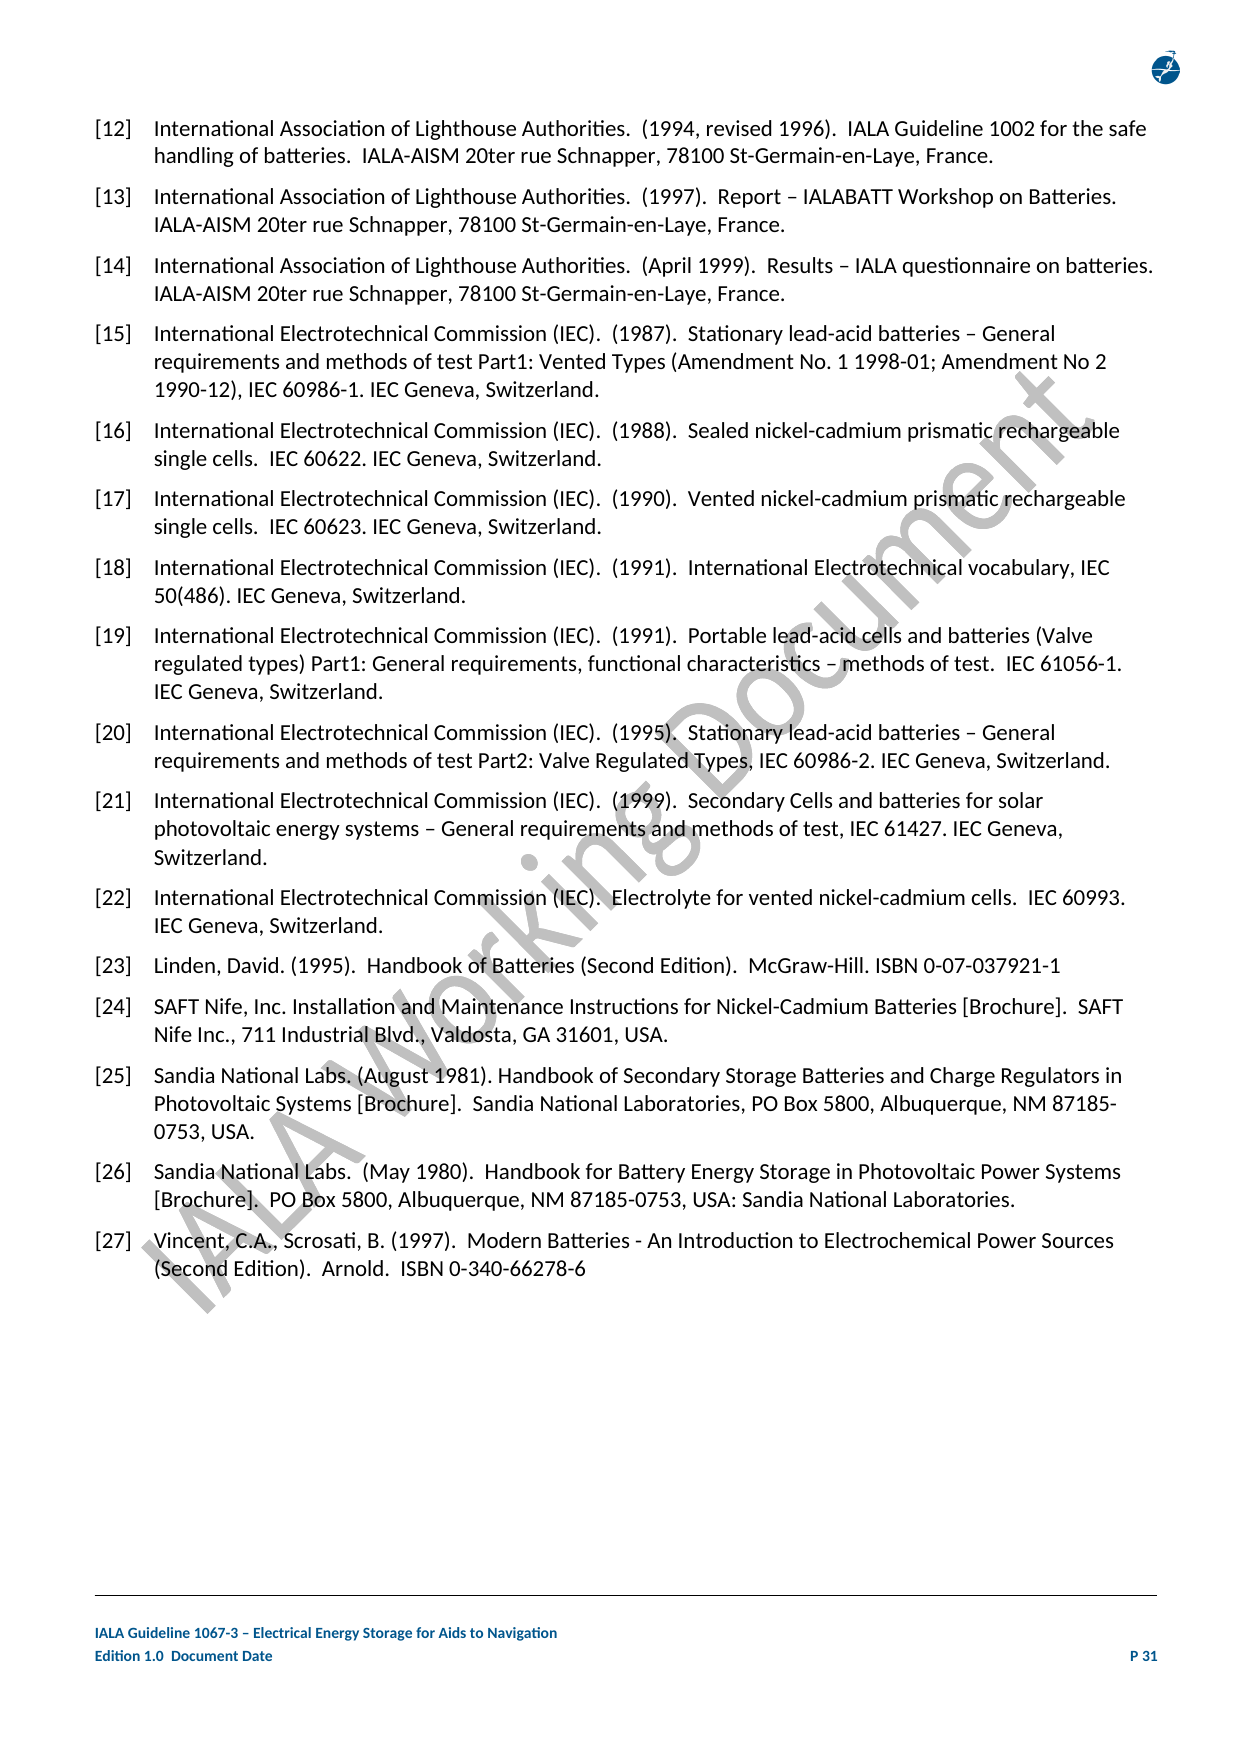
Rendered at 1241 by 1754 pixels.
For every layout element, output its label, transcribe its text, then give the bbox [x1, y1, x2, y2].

text International Electrotechnical Commission (IEC). (1999). Secondary Cells and batteries for solar photovoltaic energy systems – General requirements and methods of test, IEC 61427. IEC Geneva, Switzerland. [94, 787, 1157, 871]
text International Electrotechnical Commission (IEC). (1995). Stationary lead-acid batteries – General requirements and methods of test Part2: Valve Regulated Types, IEC 60986-2. IEC Geneva, Switzerland. [94, 718, 1157, 774]
text Sandia National Labs. (May 1980). Handbook for Battery Energy Storage in Photovoltaic Power Systems [Brochure]. PO Box 5800, Albuquerque, NM 87185-0753, USA: Sandia National Laboratories. [94, 1157, 1157, 1213]
text International Association of Lighthouse Authorities. (April 1999). Results – IALA questionnaire on batteries. IALA-AISM 20ter rue Schnapper, 78100 St-Germain-en-Laye, France. [94, 251, 1157, 307]
text Linden, David. (1995). Handbook of Batteries (Second Edition). McGraw-Hill. ISBN 0-07-037921-1 [94, 952, 1157, 980]
text International Electrotechnical Commission (IEC). (1990). Vented nickel-cadmium prismatic rechargeable single cells. IEC 60623. IEC Geneva, Switzerland. [94, 484, 1157, 540]
text International Electrotechnical Commission (IEC). (1991). International Electrotechnical vocabulary, IEC 50(486). IEC Geneva, Switzerland. [94, 553, 1157, 609]
text Vincent, C.A., Scrosati, B. (1997). Modern Batteries - An Introduction to Electrochemical Power Sources (Second Edition). Arnold. ISBN 0-340-66278-6 [94, 1226, 1157, 1282]
text SAFT Nife, Inc. Installation and Maintenance Instructions for Nickel-Cadmium Batteries [Brochure]. SAFT Nife Inc., 711 Industrial Blvd., Valdosta, GA 31601, USA. [94, 992, 1157, 1048]
text International Electrotechnical Commission (IEC). (1988). Sealed nickel-cadmium prismatic rechargeable single cells. IEC 60622. IEC Geneva, Switzerland. [94, 416, 1157, 472]
text International Electrotechnical Commission (IEC). Electrolyte for vented nickel-cadmium cells. IEC 60993. IEC Geneva, Switzerland. [94, 883, 1157, 939]
text International Association of Lighthouse Authorities. (1997). Report – IALABATT Workshop on Batteries. IALA-AISM 20ter rue Schnapper, 78100 St-Germain-en-Laye, France. [94, 182, 1157, 238]
text International Electrotechnical Commission (IEC). (1991). Portable lead-acid cells and batteries (Valve regulated types) Part1: General requirements, functional characteristics – methods of test. IEC 61056-1. IEC Geneva, Switzerland. [94, 621, 1157, 706]
text Sandia National Labs. (August 1981). Handbook of Secondary Storage Batteries and Charge Regulators in Photovoltaic Systems [Brochure]. Sandia National Laboratories, PO Box 5800, Albuquerque, NM 87185-0753, USA. [94, 1061, 1157, 1145]
text International Electrotechnical Commission (IEC). (1987). Stationary lead-acid batteries – General requirements and methods of test Part1: Vented Types (Amendment No. 1 1998-01; Amendment No 2 1990-12), IEC 60986-1. IEC Geneva, Switzerland. [94, 319, 1157, 403]
text International Association of Lighthouse Authorities. (1994, revised 1996). IALA Guideline 1002 for the safe handling of batteries. IALA-AISM 20ter rue Schnapper, 78100 St-Germain-en-Laye, France. [94, 114, 1157, 170]
picture [1120, 0, 1239, 119]
